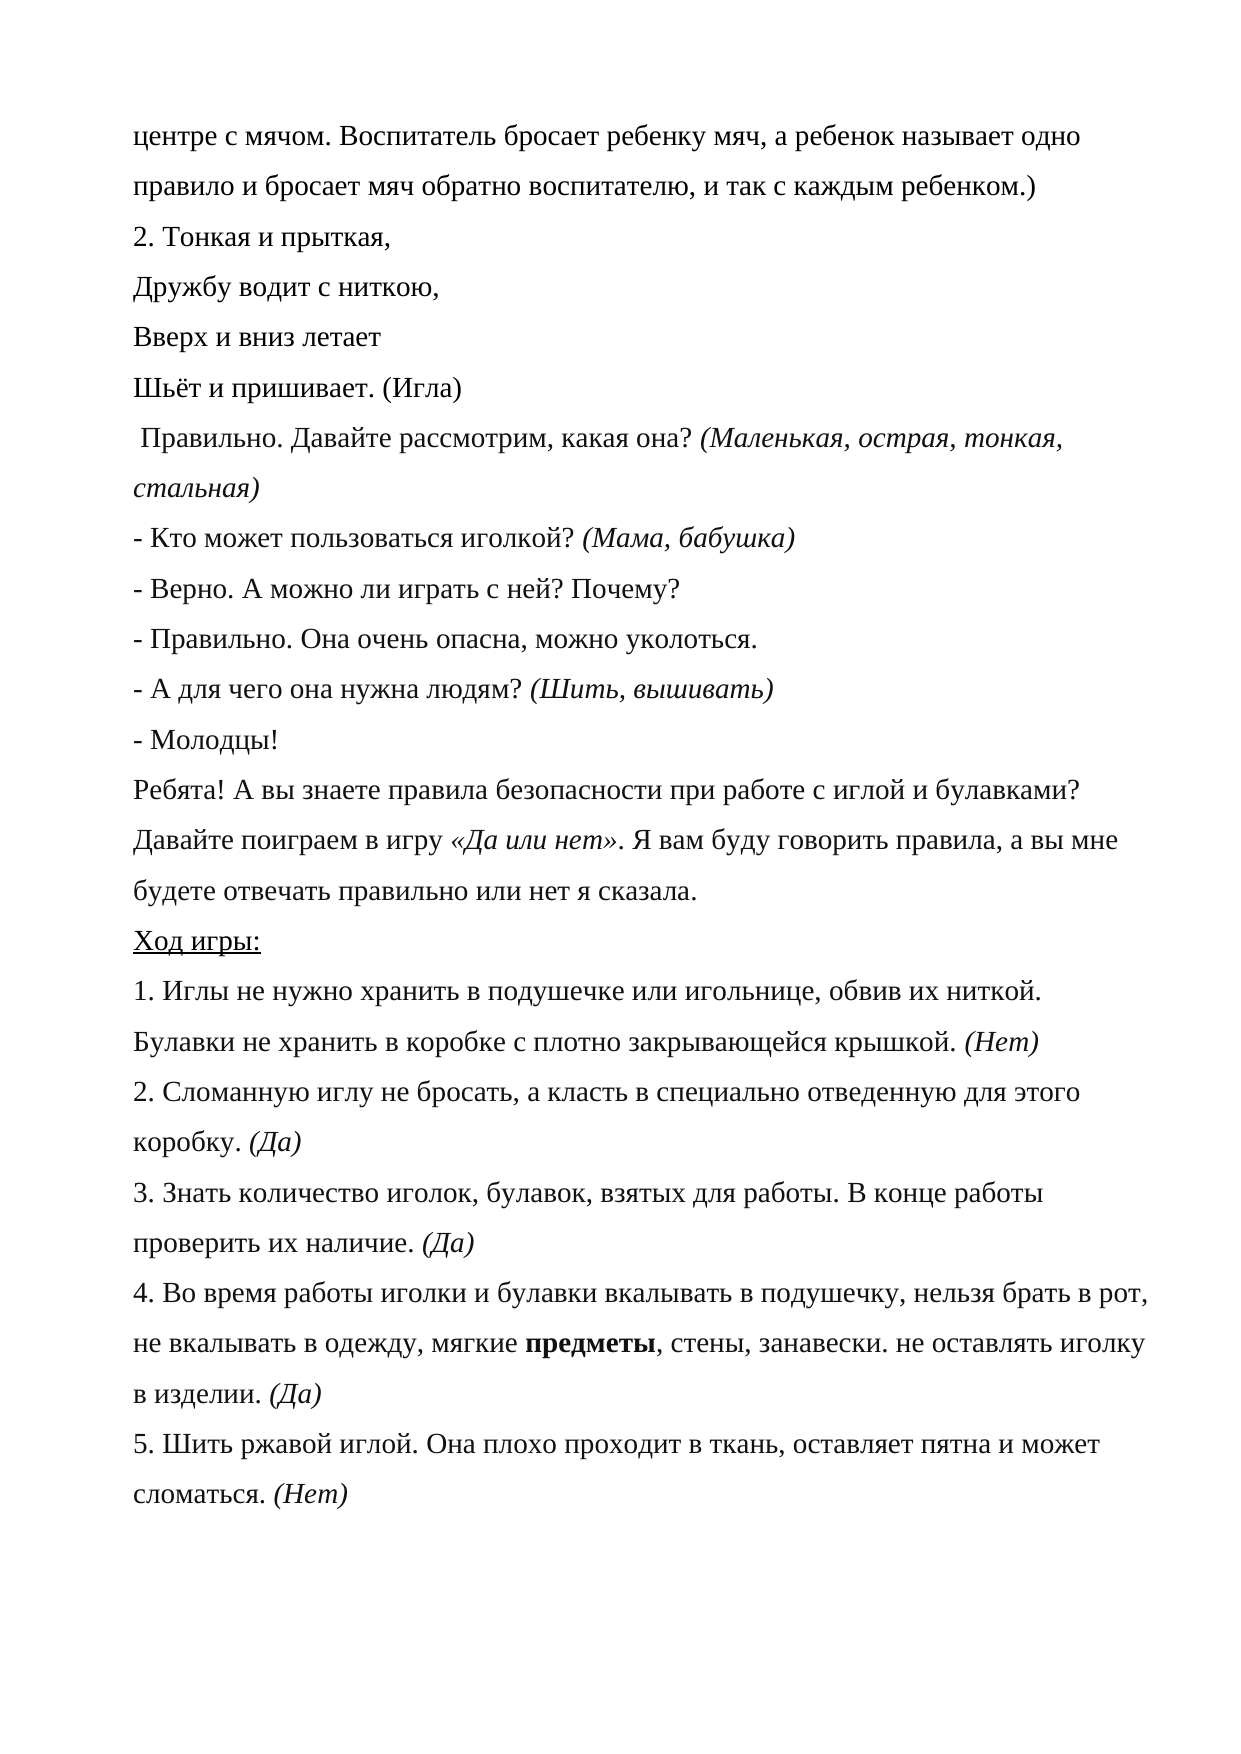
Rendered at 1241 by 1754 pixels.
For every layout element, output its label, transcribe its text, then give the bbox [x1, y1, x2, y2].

text 4. Во время работы иголки и булавки вкалывать в подушечку, нельзя брать в рот, не вкалывать в одежду, мягкие предметы, стены, занавески. не оставлять иголку в изделии. (Да) [133, 1275, 1152, 1409]
text - А для чего она нужна людям? (Шить, вышивать) [133, 672, 1152, 705]
text Дружбу водит с ниткою, Вверх и вниз летает [133, 269, 497, 353]
text - Кто может пользоваться иголкой? (Мама, бабушка) [133, 521, 1152, 554]
text 3. Знать количество иголок, булавок, взятых для работы. В конце работы проверить их наличие. (Да) [133, 1175, 1152, 1258]
text 5. Шить ржавой иглой. Она плохо проходит в ткань, оставляет пятна и может сломаться. (Нет) [133, 1426, 1152, 1510]
text - Правильно. Она очень опасна, можно уколоться. [133, 621, 1152, 655]
text - Молодцы! [133, 722, 1152, 755]
text - Верно. А можно ли играть с ней? Почему? [133, 571, 1152, 604]
text Ход игры: [133, 923, 1152, 957]
text 1. Иглы не нужно хранить в подушечке или игольнице, обвив их ниткой. Булавки не хранить в коробке с плотно закрывающейся крышкой. (Нет) [133, 973, 1152, 1057]
text Шьёт и пришивает. (Игла) [133, 370, 497, 403]
text 2. Тонкая и прыткая, [133, 219, 606, 252]
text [133, 118, 1152, 202]
text 2. Сломанную иглу не бросать, а класть в специально отведенную для этого коробку. (Да) [133, 1074, 1152, 1158]
text Правильно. Давайте рассмотрим, какая она? (Маленькая, острая, тонкая, стальная) [133, 420, 1152, 504]
text Ребята! А вы знаете правила безопасности при работе с иглой и булавками? Давайте поиграем в игру «Да или нет». Я вам буду говорить правила, а вы мне будете отвечать правильно или нет я сказала. [133, 772, 1152, 906]
